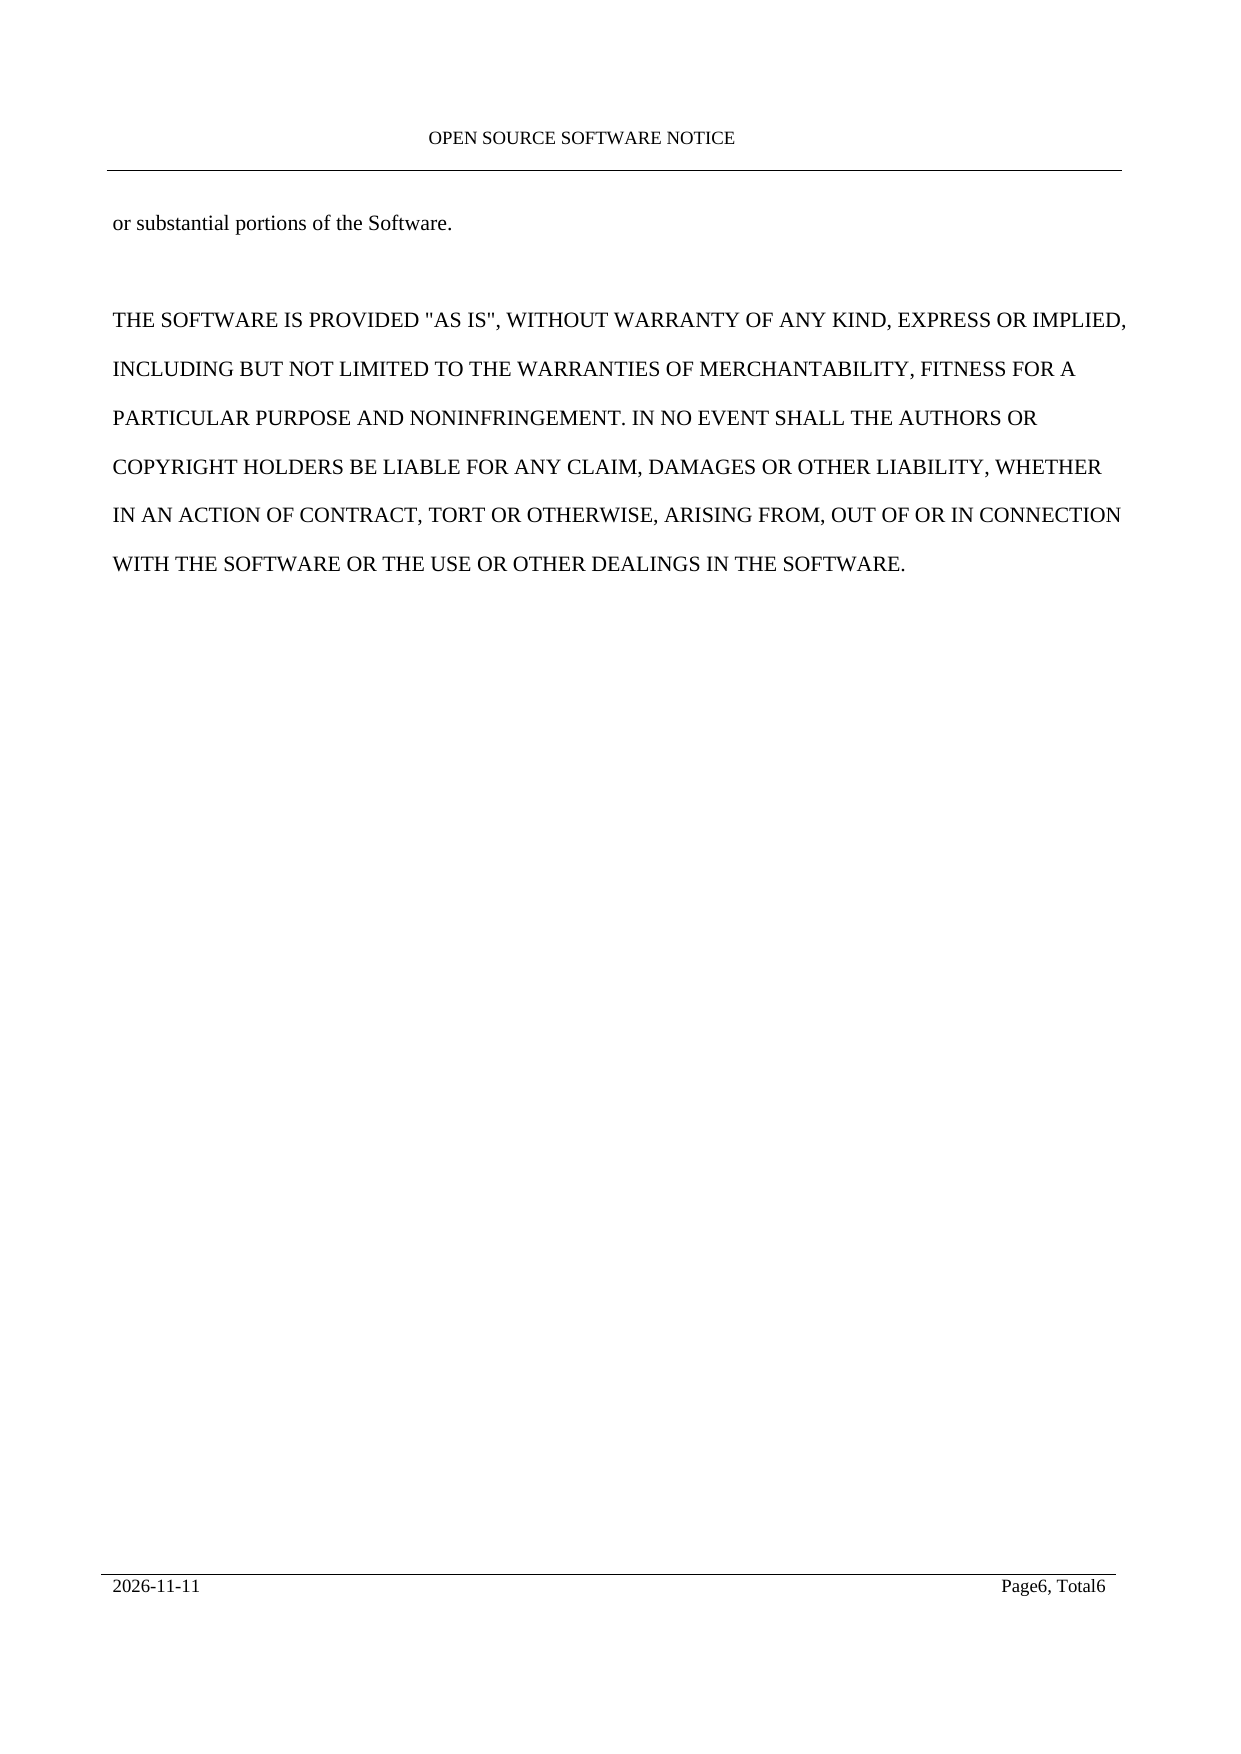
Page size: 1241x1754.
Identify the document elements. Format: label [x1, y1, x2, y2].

text [112, 206, 1128, 580]
